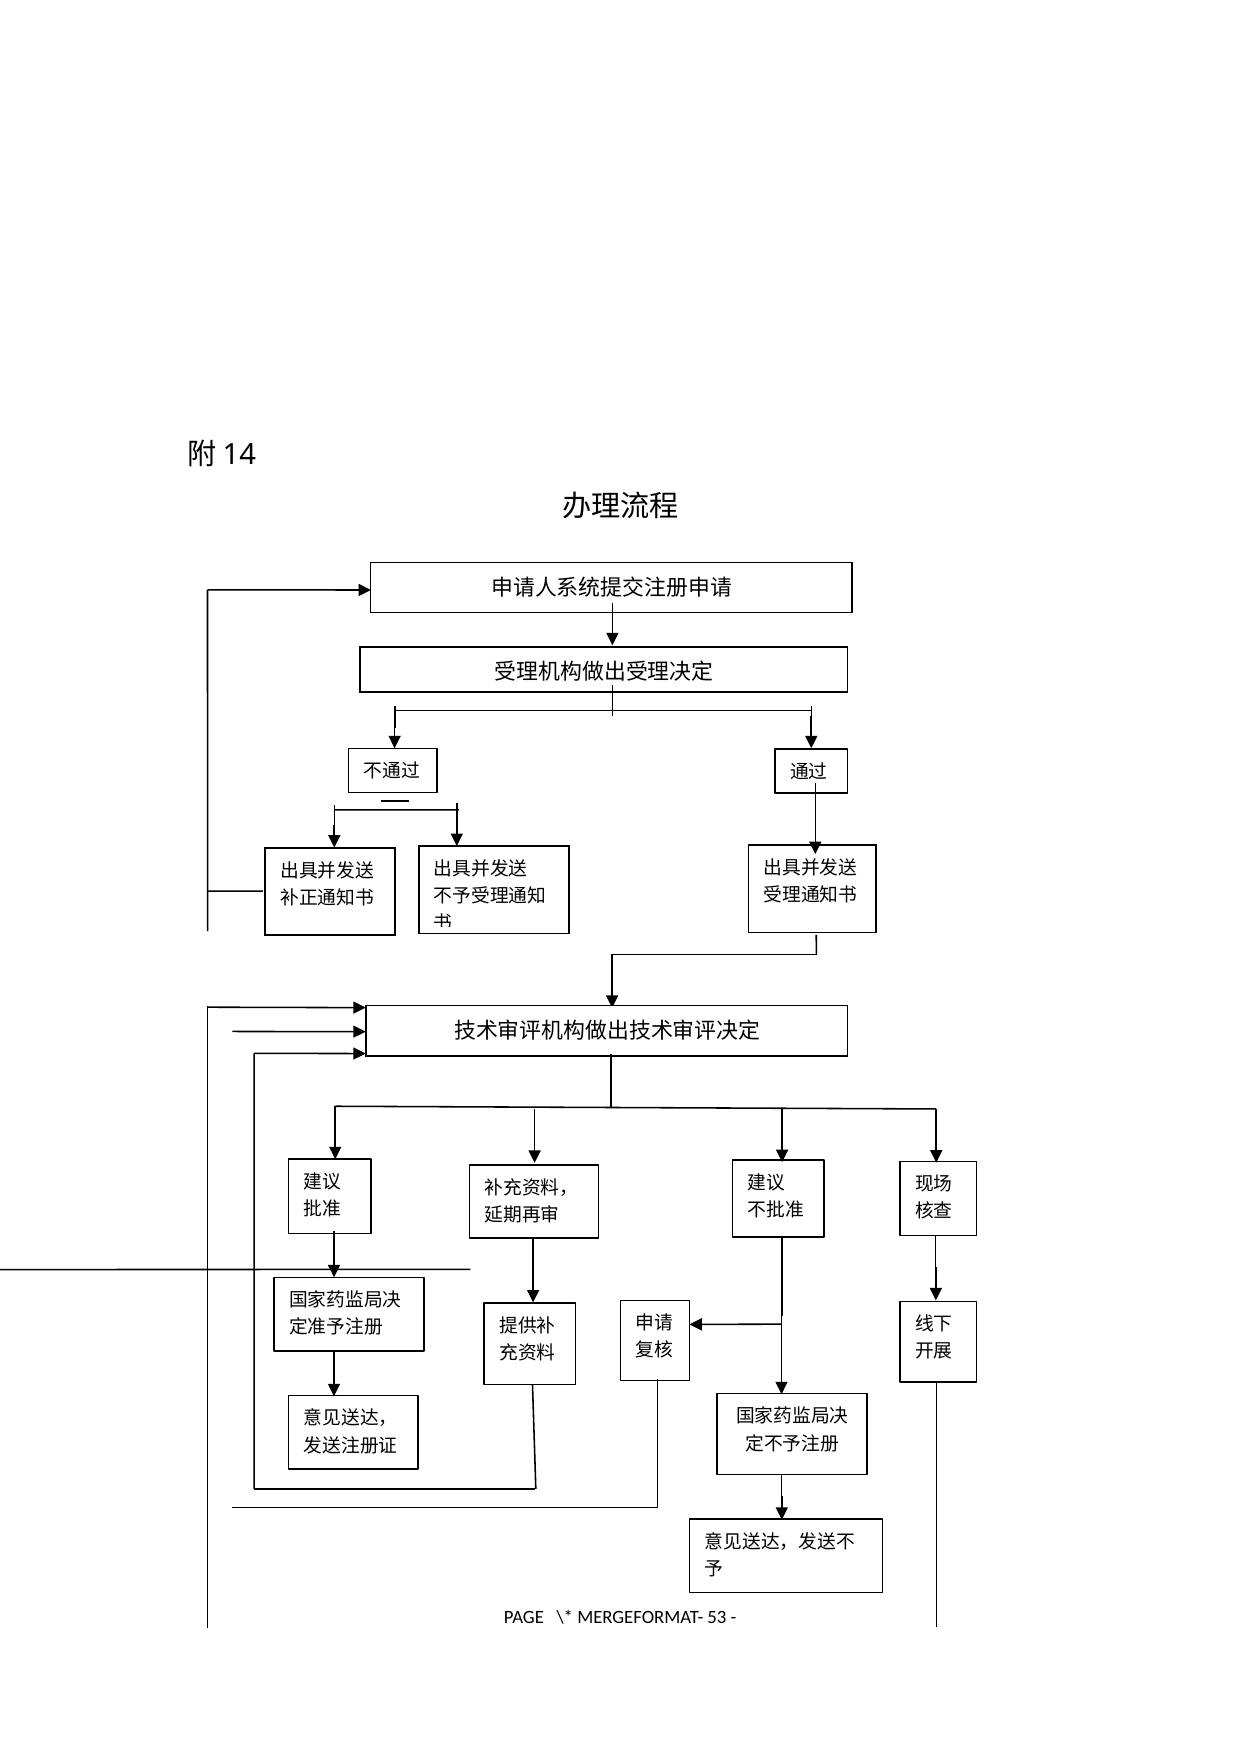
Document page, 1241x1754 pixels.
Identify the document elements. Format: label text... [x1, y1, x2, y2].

text 附14 [187, 422, 1053, 474]
text 办理流程 [187, 474, 1053, 527]
